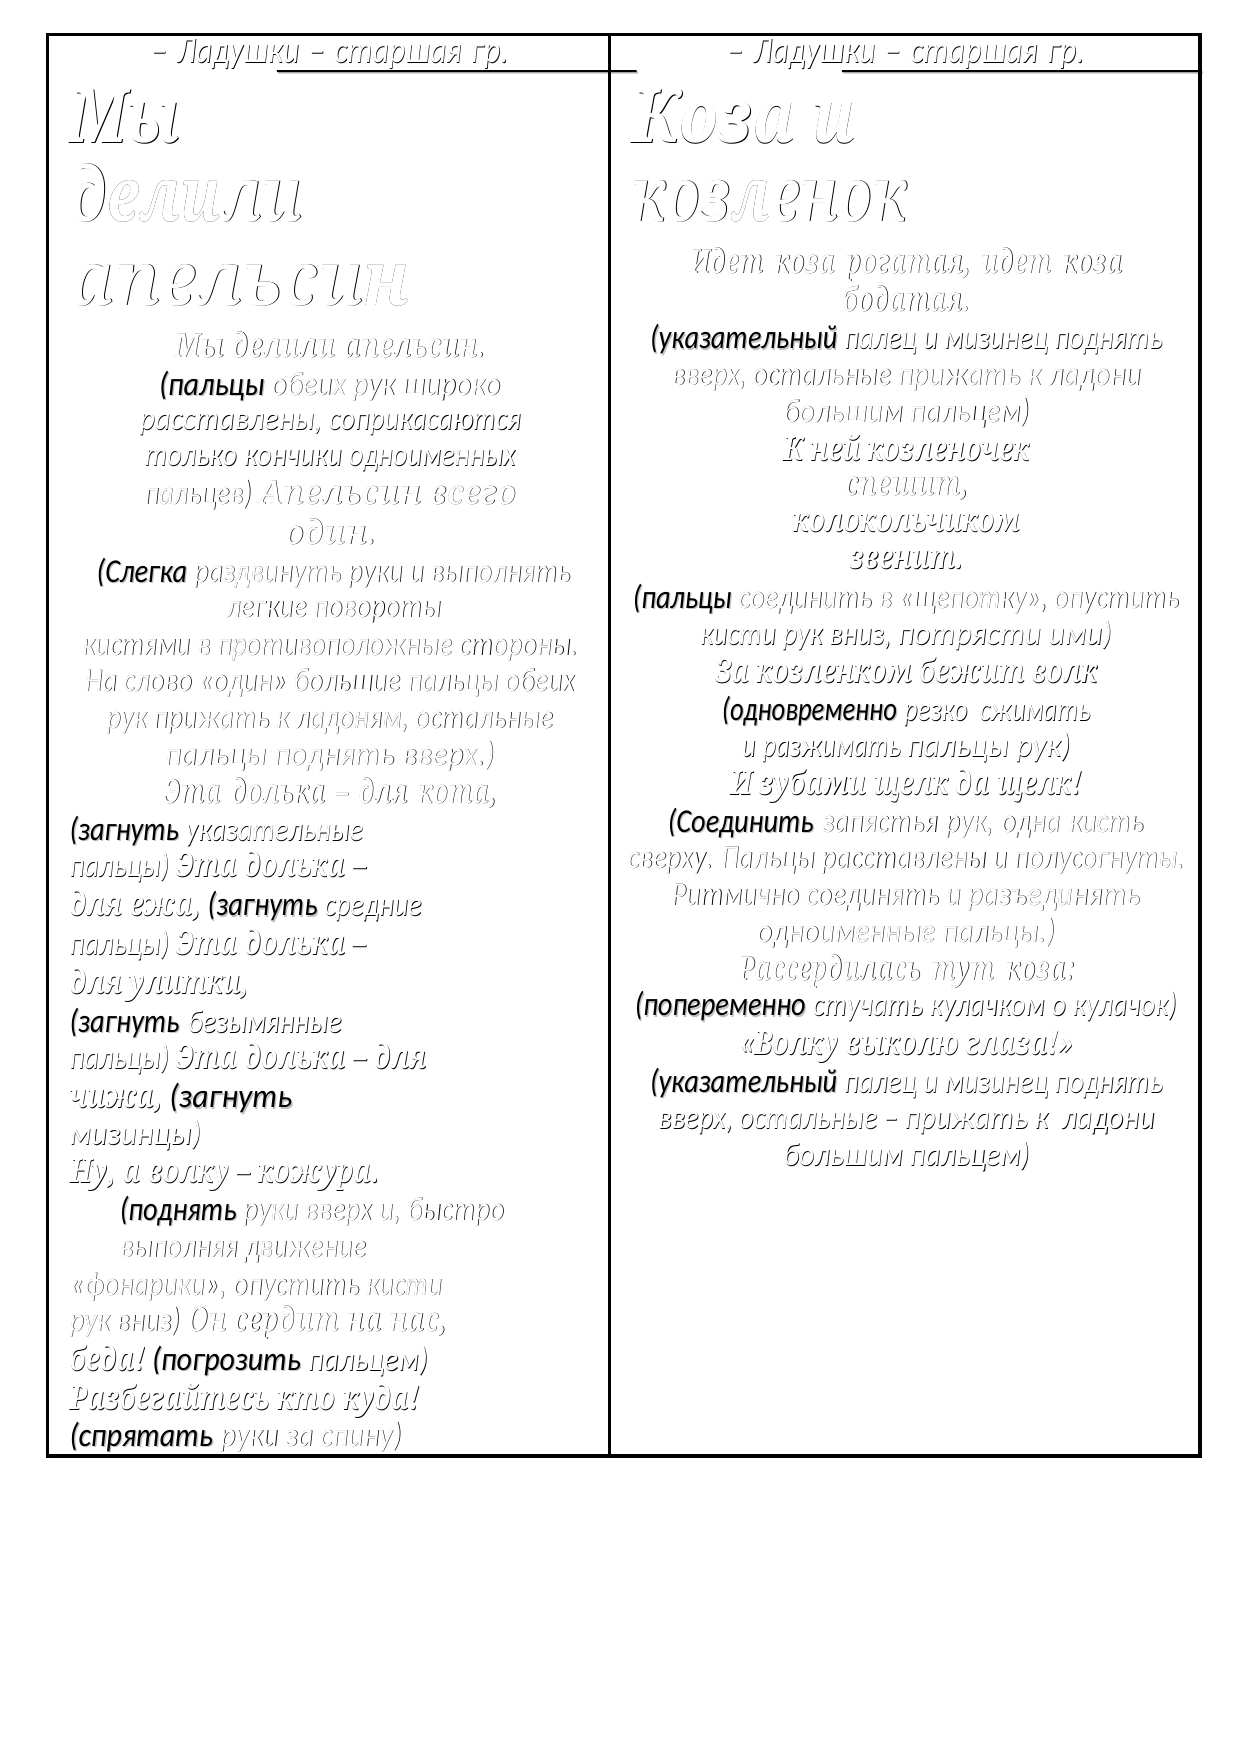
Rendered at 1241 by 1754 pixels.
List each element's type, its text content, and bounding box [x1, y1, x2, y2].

table_header – Ладушки – старшая гр. Коза и козленок Идет коза рогатая, идет коза бодатая. (указательный палец и мизинец поднять вверх, остальные прижать к ладони большим пальцем) К ней козленочек спешит, колокольчиком звенит. (пальцы соединить в «щепотку», опустить кисти рук вниз, потрясти ими) За козленком бежит волк (одновременно резко сжимать и разжимать пальцы рук) И зубами щелк да щелк! (Соединить запястья рук, одна кисть сверху. Пальцы расставлены и полусогнуты. Ритмично соединять и разъединять одноименные пальцы.) Рассердилась тут коза: (попеременно стучать кулачком о кулачок) «Волку выколю глаза!» (указательный палец и мизинец поднять вверх, остальные – прижать к ладони большим пальцем) [611, 36, 1198, 1454]
table_header – Ладушки – старшая гр. Мы делили апельсин Мы делили апельсин. (пальцы обеих рук широко расставлены, соприкасаются только кончики одноименных пальцев) Апельсин всего один. (Слегка раздвинуть руки и выполнять легкие повороты кистями в противоположные стороны. На слово «один» большие пальцы обеих рук прижать к ладоням, остальные пальцы поднять вверх.) Эта долька – для кота, (загнуть указательные пальцы) Эта долька – для ежа, (загнуть средние пальцы) Эта долька – для улитки, (загнуть безымянные пальцы) Эта долька – для чижа, (загнуть мизинцы) Ну, а волку – кожура. (поднять руки вверх и, быстро выполняя движение «фонарики», опустить кисти рук вниз) Он сердит на нас, беда! (погрозить пальцем) Разбегайтесь кто куда! (спрятать руки за спину) [49, 36, 608, 1454]
